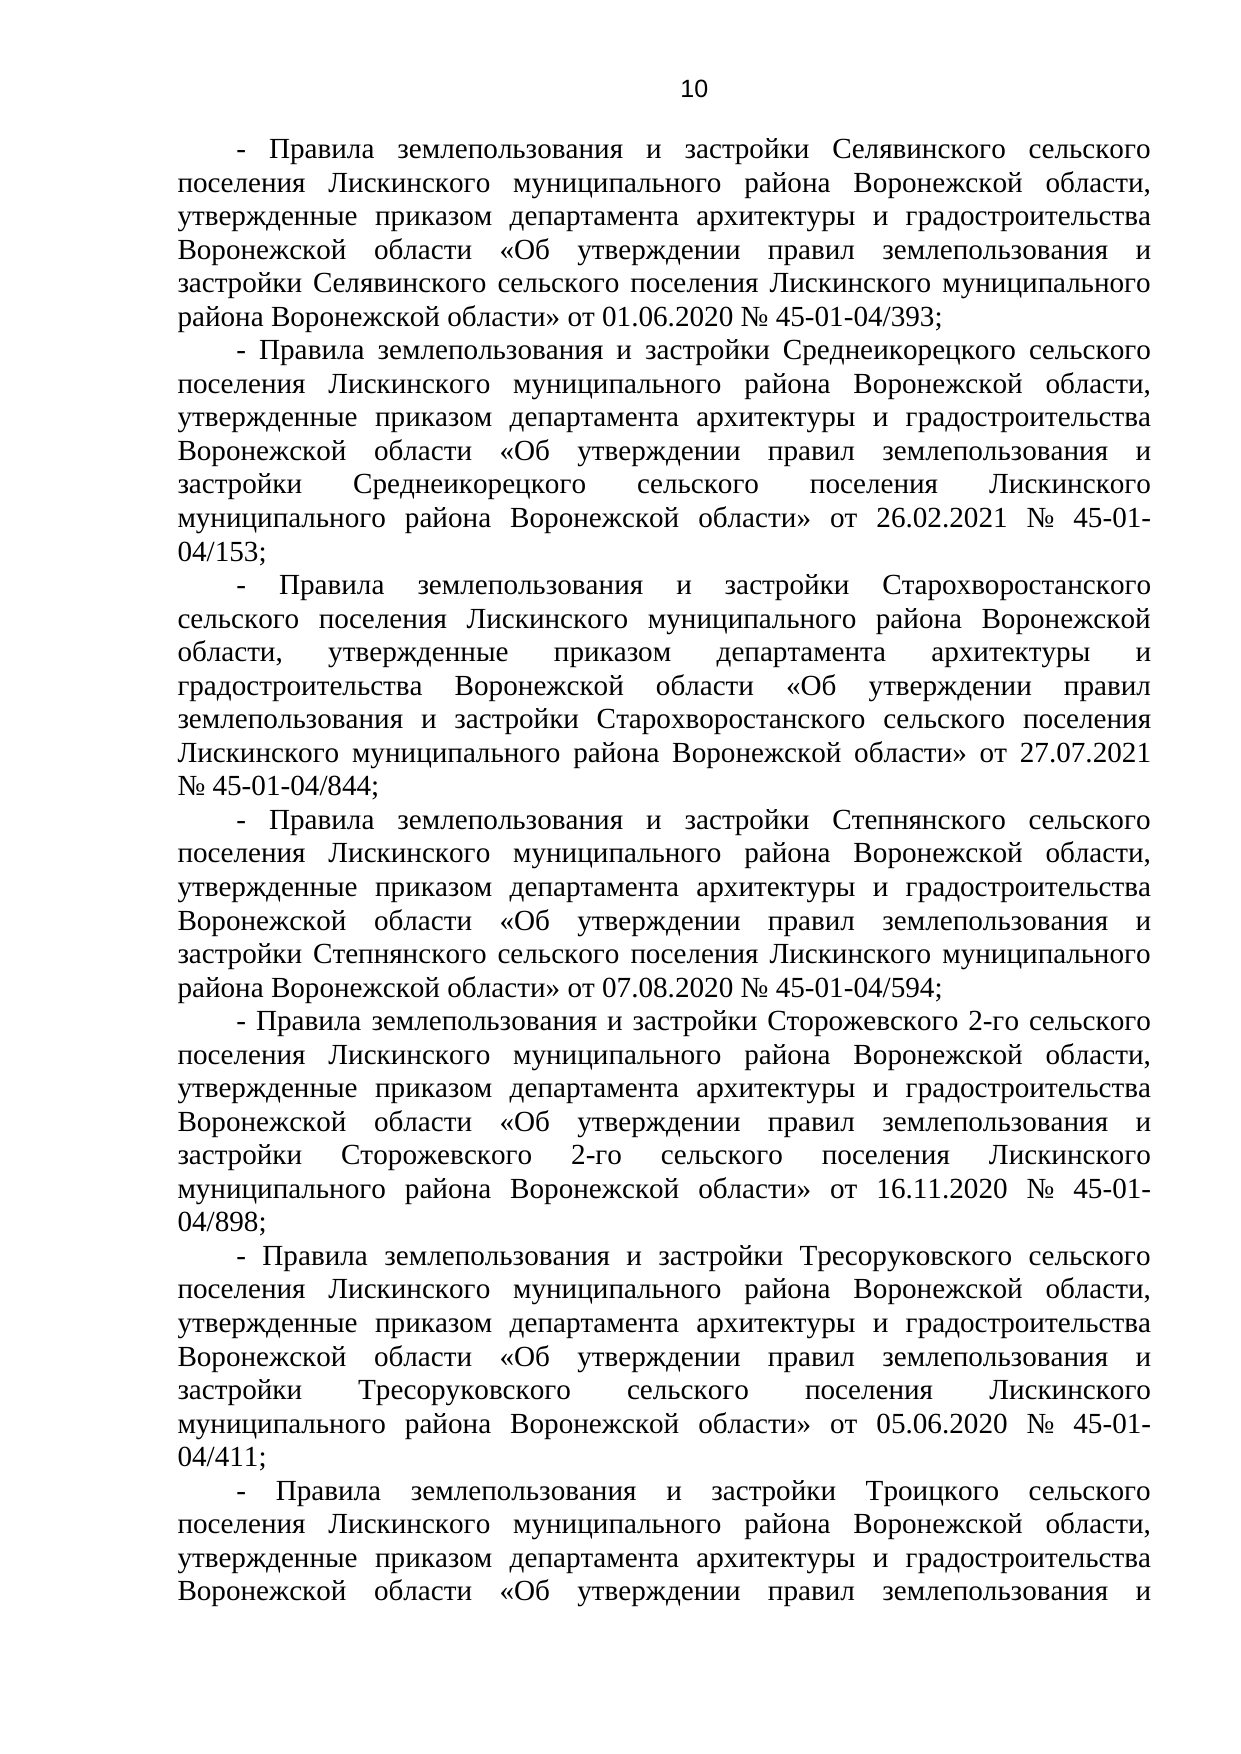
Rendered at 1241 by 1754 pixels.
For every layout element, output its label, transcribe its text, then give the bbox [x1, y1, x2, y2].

text - Правила землепользования и застройки Селявинского сельского поселения Лискинского муниципального района Воронежской области, утвержденные приказом департамента архитектуры и градостроительства Воронежской области «Об утверждении правил землепользования и застройки Селявинского сельского поселения Лискинского муниципального района Воронежской области» от 01.06.2020 № 45-01-04/393; [177, 131, 1152, 332]
text - Правила землепользования и застройки Среднеикорецкого сельского поселения Лискинского муниципального района Воронежской области, утвержденные приказом департамента архитектуры и градостроительства Воронежской области «Об утверждении правил землепользования и застройки Среднеикорецкого сельского поселения Лискинского муниципального района Воронежской области» от 26.02.2021 № 45-01-04/153; [177, 332, 1152, 567]
text - Правила землепользования и застройки Старохворостанского сельского поселения Лискинского муниципального района Воронежской области, утвержденные приказом департамента архитектуры и градостроительства Воронежской области «Об утверждении правил землепользования и застройки Старохворостанского сельского поселения Лискинского муниципального района Воронежской области» от 27.07.2021 № 45-01-04/844; [177, 567, 1152, 802]
text - Правила землепользования и застройки Сторожевского 2-го сельского поселения Лискинского муниципального района Воронежской области, утвержденные приказом департамента архитектуры и градостроительства Воронежской области «Об утверждении правил землепользования и застройки Сторожевского 2-го сельского поселения Лискинского муниципального района Воронежской области» от 16.11.2020 № 45-01-04/898; [177, 1003, 1152, 1238]
text - Правила землепользования и застройки Степнянского сельского поселения Лискинского муниципального района Воронежской области, утвержденные приказом департамента архитектуры и градостроительства Воронежской области «Об утверждении правил землепользования и застройки Степнянского сельского поселения Лискинского муниципального района Воронежской области» от 07.08.2020 № 45-01-04/594; [177, 802, 1152, 1003]
text - Правила землепользования и застройки Тресоруковского сельского поселения Лискинского муниципального района Воронежской области, утвержденные приказом департамента архитектуры и градостроительства Воронежской области «Об утверждении правил землепользования и застройки Тресоруковского сельского поселения Лискинского муниципального района Воронежской области» от 05.06.2020 № 45-01-04/411; [177, 1238, 1152, 1473]
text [177, 1473, 1152, 1607]
